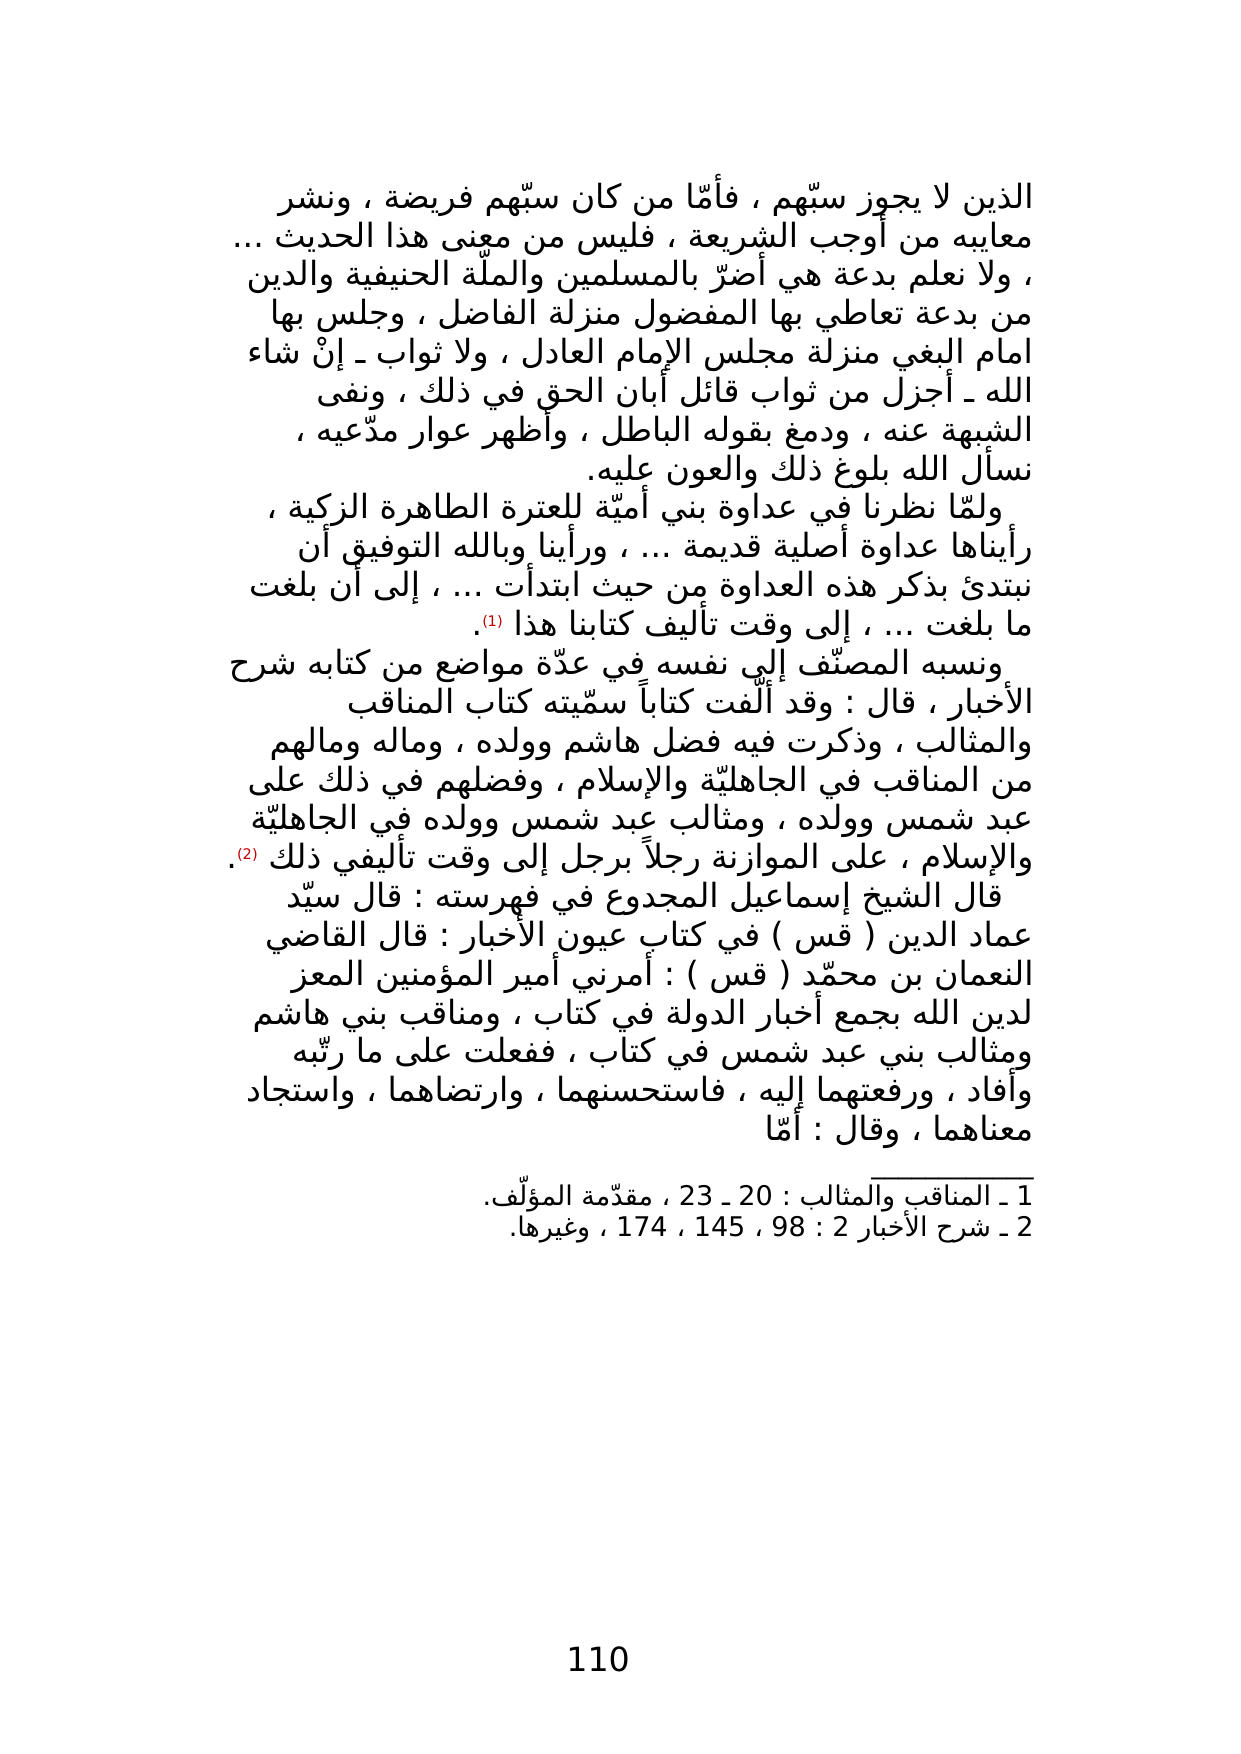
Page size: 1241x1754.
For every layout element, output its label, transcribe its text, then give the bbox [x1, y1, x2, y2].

text 2 ـ شرح الأخبار 2 : 98 ، 145 ، 174 ، وغيرها. [222, 1212, 1033, 1243]
text قال الشيخ إسماعيل المجدوع في فهرسته : قال سيّد عماد الدين ( قس ) في كتاب عيون الأخبار : قال القاضي النعمان بن محمّد ( قس ) : أمرني أمير المؤمنين المعز لدين الله بجمع أخبار الدولة في كتاب ، ومناقب بني هاشم ومثالب بني عبد شمس في كتاب ، ففعلت على ما رتّبه وأفاد ، ورفعتهما إليه ، فاستحسنهما ، وارتضاهما ، واستجاد معناهما ، وقال : أمّا [222, 877, 1033, 1148]
text ونسبه المصنّف إلى نفسه في عدّة مواضع من كتابه شرح الأخبار ، قال : وقد ألّفت كتاباً سمّيته كتاب المناقب والمثالب ، وذكرت فيه فضل هاشم وولده ، وماله ومالهم من المناقب في الجاهليّة والإسلام ، وفضلهم في ذلك على عبد شمس وولده ، ومثالب عبد شمس وولده في الجاهليّة والإسلام ، على الموازنة رجلاً برجل إلى وقت تأليفي ذلك (2). [222, 643, 1033, 877]
text 1 ـ المناقب والمثالب : 20 ـ 23 ، مقدّمة المؤلّف. [222, 1180, 1033, 1212]
text ولمّا نظرنا في عداوة بني أميّة للعترة الطاهرة الزكية ، رأيناها عداوة أصلية قديمة ... ، ورأينا وبالله التوفيق أن نبتدئ بذكر هذه العداوة من حيث ابتدأت ... ، إلى أن بلغت ما بلغت ... ، إلى وقت تأليف كتابنا هذا (1). [222, 488, 1033, 643]
text الذين لا يجوز سبّهم ، فأمّا من كان سبّهم فريضة ، ونشر معايبه من أوجب الشريعة ، فليس من معنى هذا الحديث ... ، ولا نعلم بدعة هي أضرّ بالمسلمين والملّة الحنيفية والدين من بدعة تعاطي بها المفضول منزلة الفاضل ، وجلس بها امام البغي منزلة مجلس الإمام العادل ، ولا ثواب ـ إنْ شاء الله ـ أجزل من ثواب قائل أبان الحق في ذلك ، ونفى الشبهة عنه ، ودمغ بقوله الباطل ، وأظهر عوار مدّعيه ، نسأل الله بلوغ ذلك والعون عليه. [222, 177, 1033, 488]
text ____________ [222, 1148, 1033, 1180]
